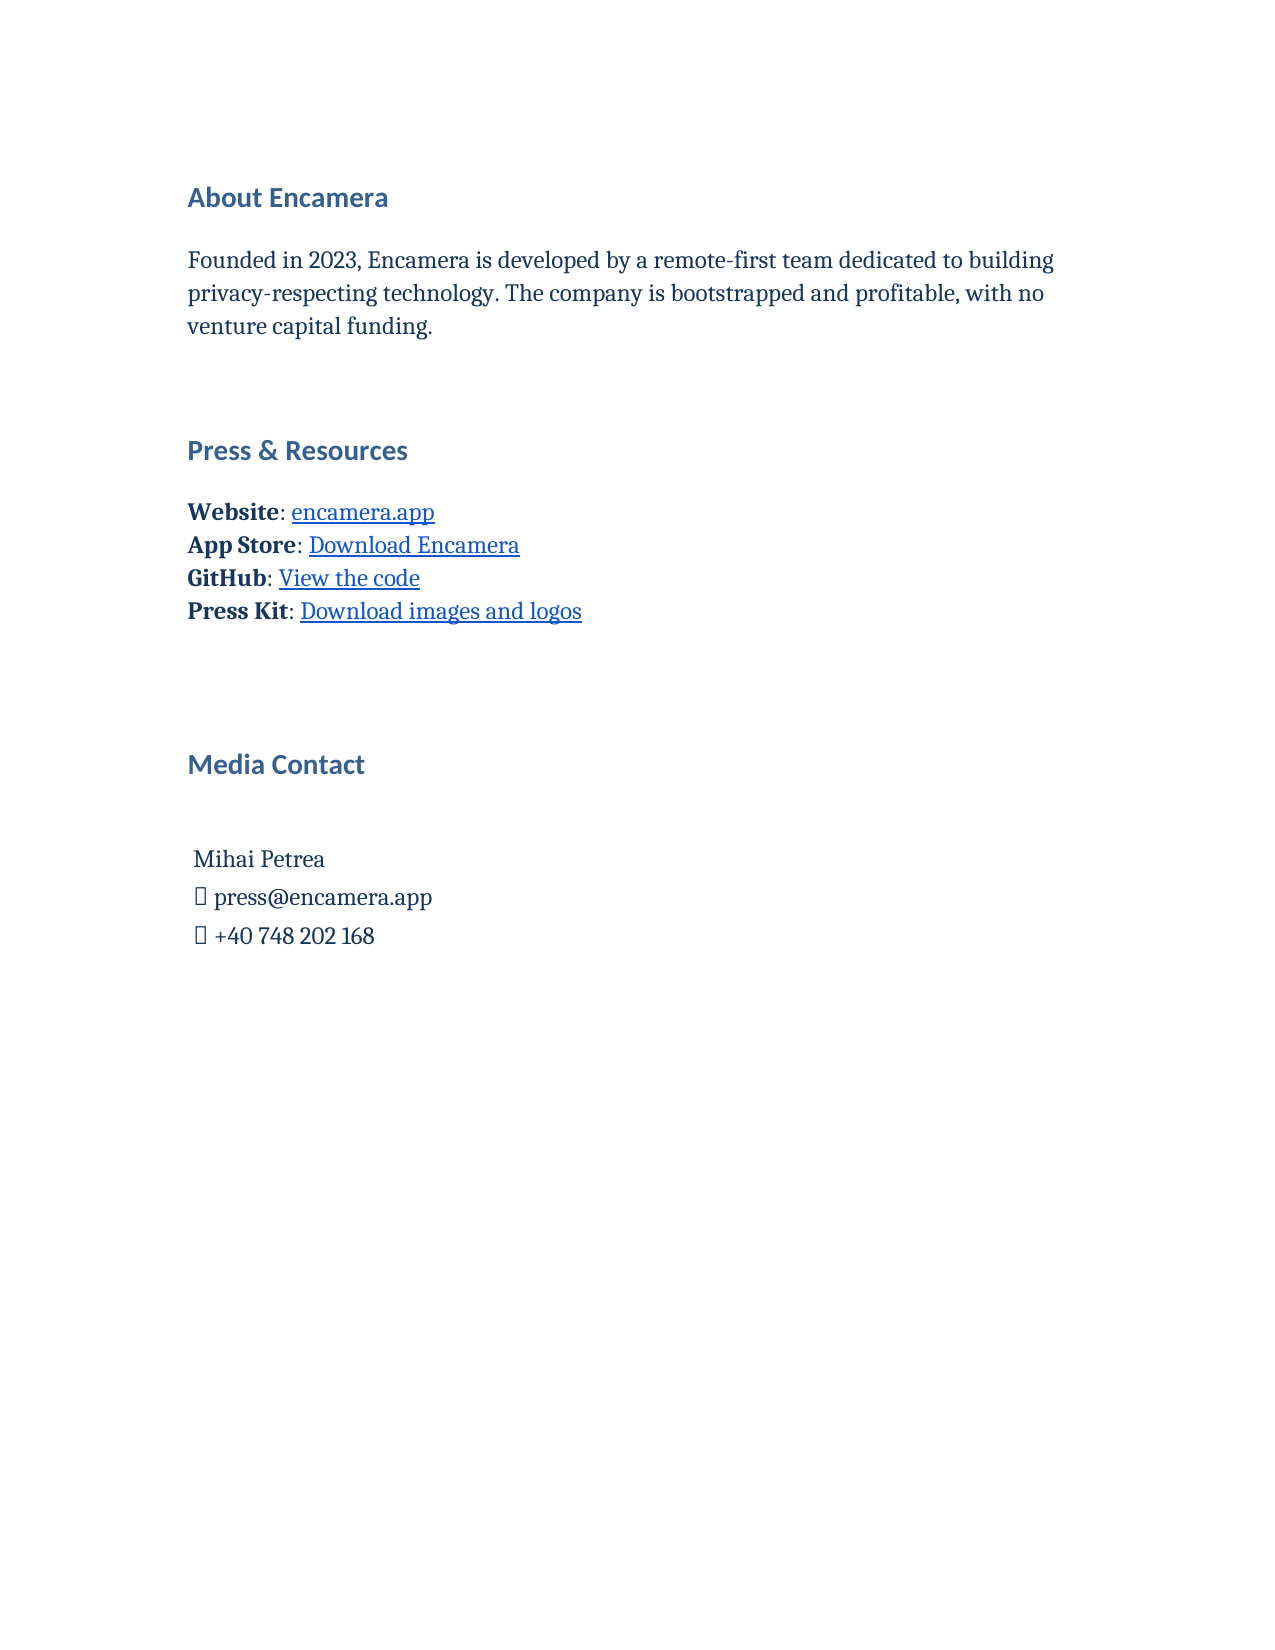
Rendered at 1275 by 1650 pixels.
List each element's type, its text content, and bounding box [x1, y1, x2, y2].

subtitle Press & Resources [187, 432, 1087, 467]
subtitle About Encamera [187, 179, 1087, 215]
text Mihai Petrea 📧 press@encamera.app 📞 +40 748 202 168 [187, 812, 1087, 952]
text Website: encamera.app App Store: Download Encamera GitHub: View the code Press Kit: Download images and logos [187, 498, 1087, 658]
subtitle Media Contact [187, 746, 1087, 781]
text Founded in 2023, Encamera is developed by a remote-first team dedicated to building privacy-respecting technology. The company is bootstrapped and profitable, with no venture capital funding. [187, 246, 1087, 340]
